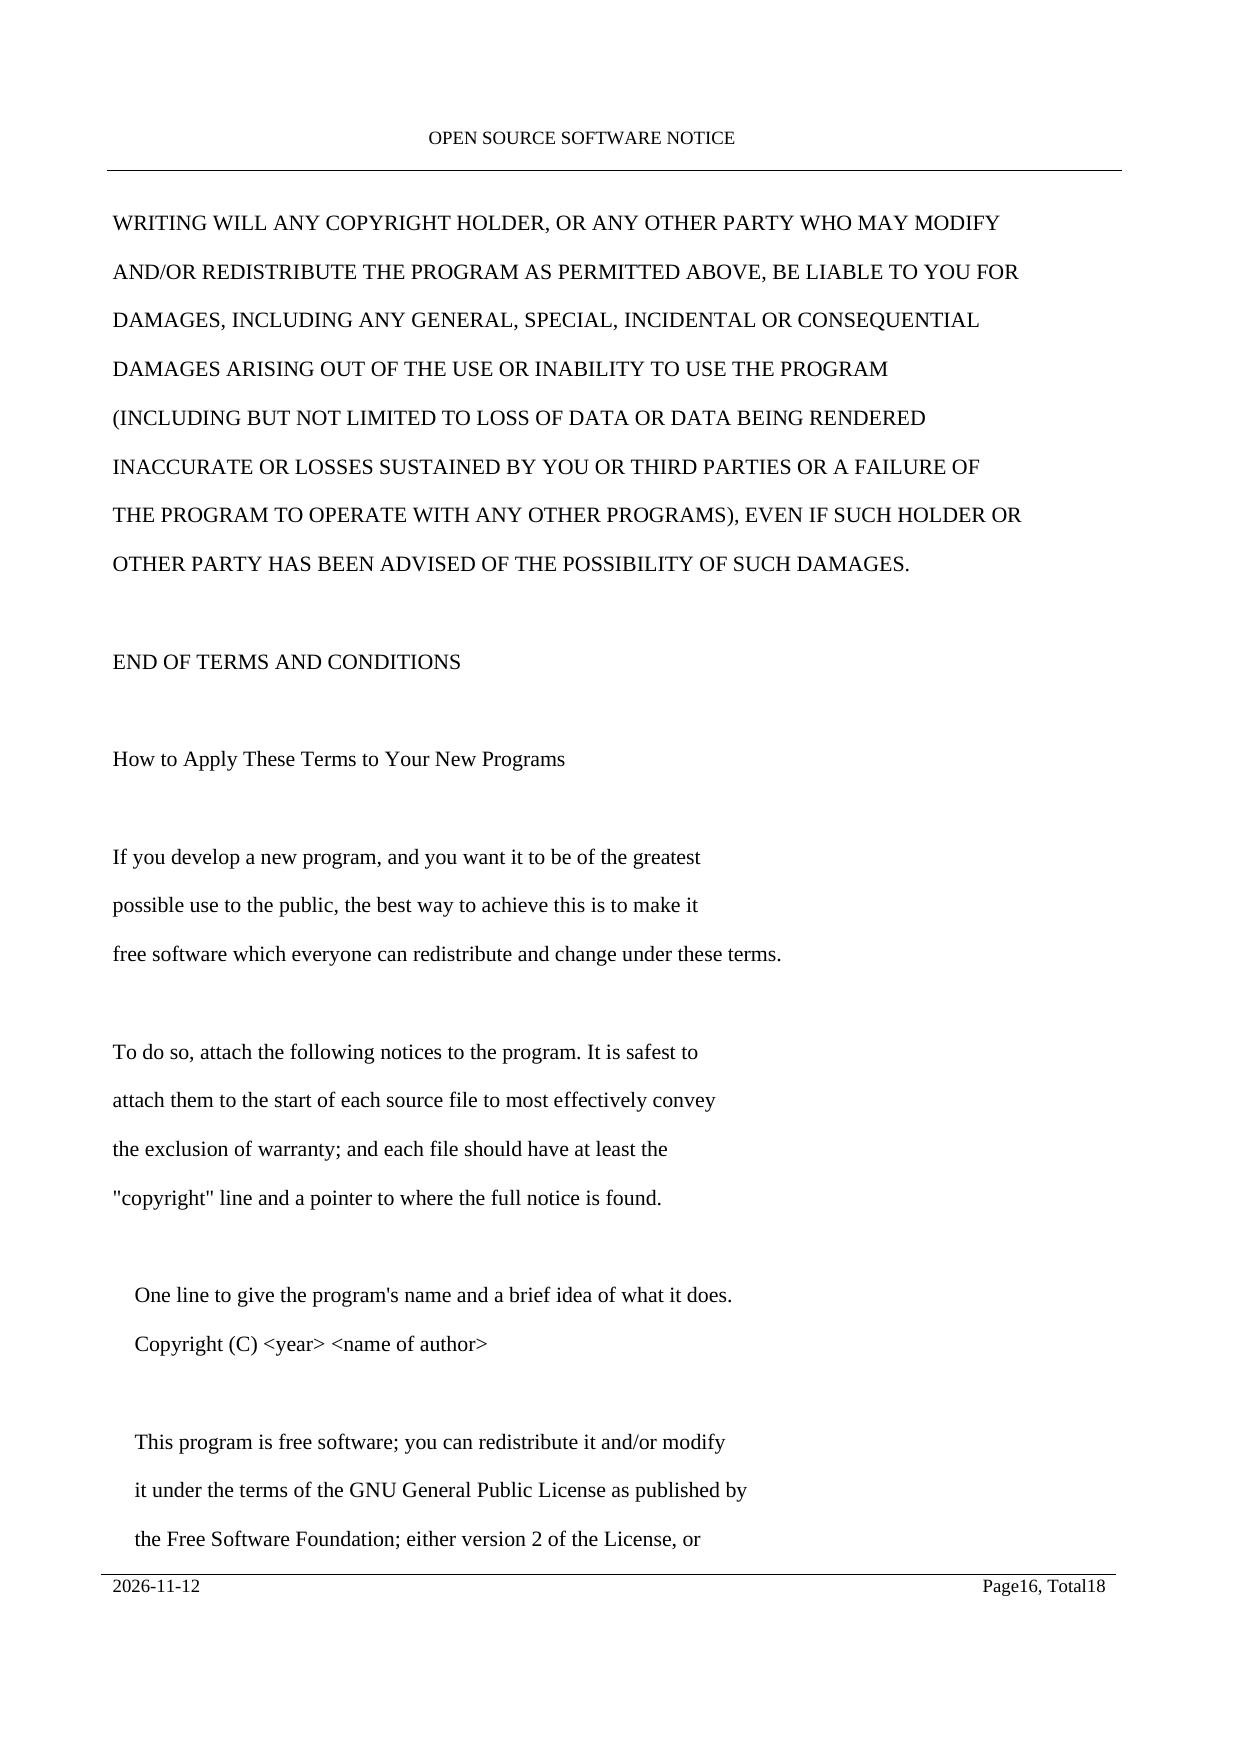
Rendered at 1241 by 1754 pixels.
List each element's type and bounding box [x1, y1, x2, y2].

text [112, 206, 1128, 1555]
